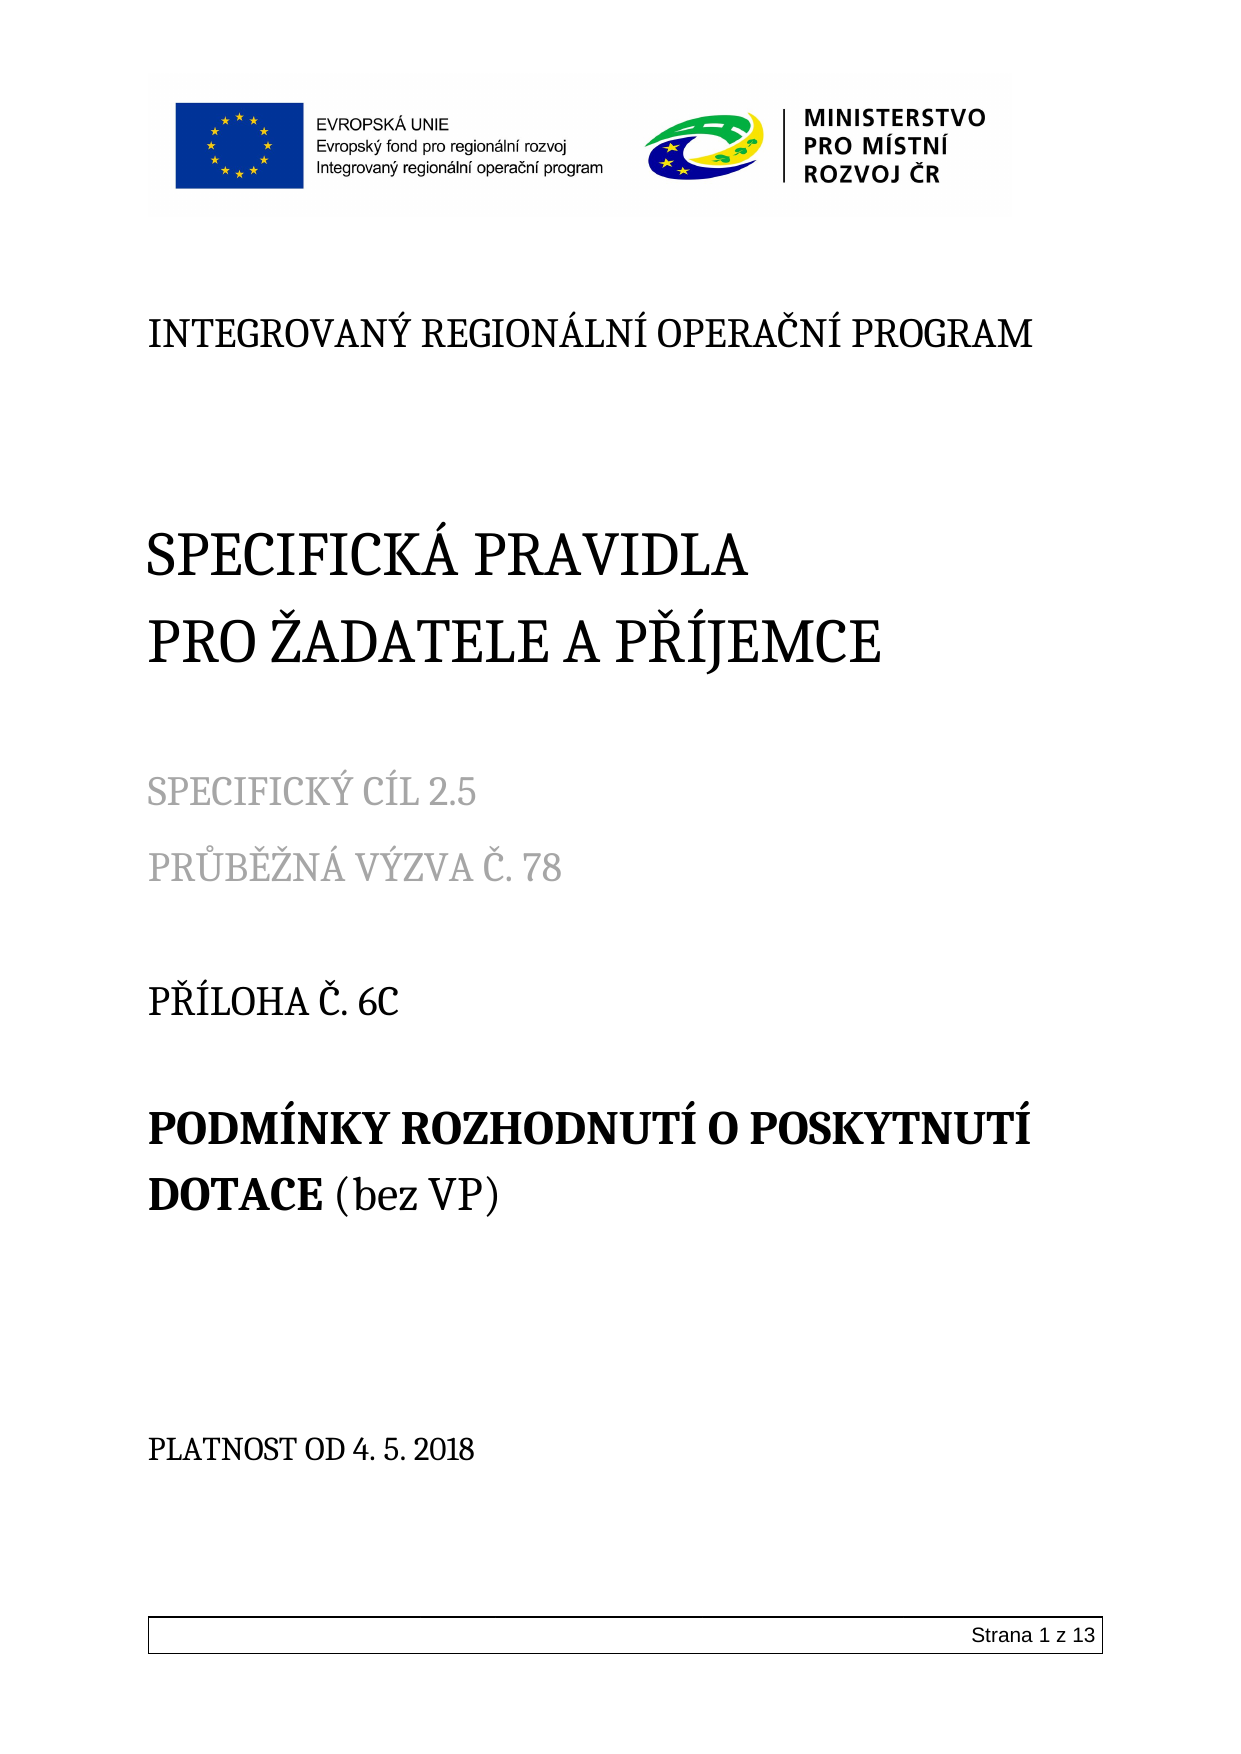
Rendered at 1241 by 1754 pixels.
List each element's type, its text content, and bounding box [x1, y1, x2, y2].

text SPECIFICKÁ PRAVIDLA [148, 519, 1092, 591]
text pLATNOST OD 4. 5. 2018 [148, 1431, 1092, 1469]
text PŘÍLOHA Č. 6C [148, 977, 1092, 1025]
text průběžná výzva č. 78 [148, 844, 1092, 892]
text Podmínky ROzhodnutí o poskytnutí dotace (bez VP) [148, 1101, 1092, 1222]
picture [147, 73, 1013, 217]
text INTEGROVANÝ REGIONÁLNÍ OPERAČNÍ PROGRAM [148, 310, 1092, 358]
text SPECIFICKÝ CÍL 2.5 [148, 768, 1092, 816]
text PRO ŽADATELE A PŘÍJEMCE [148, 606, 1092, 678]
